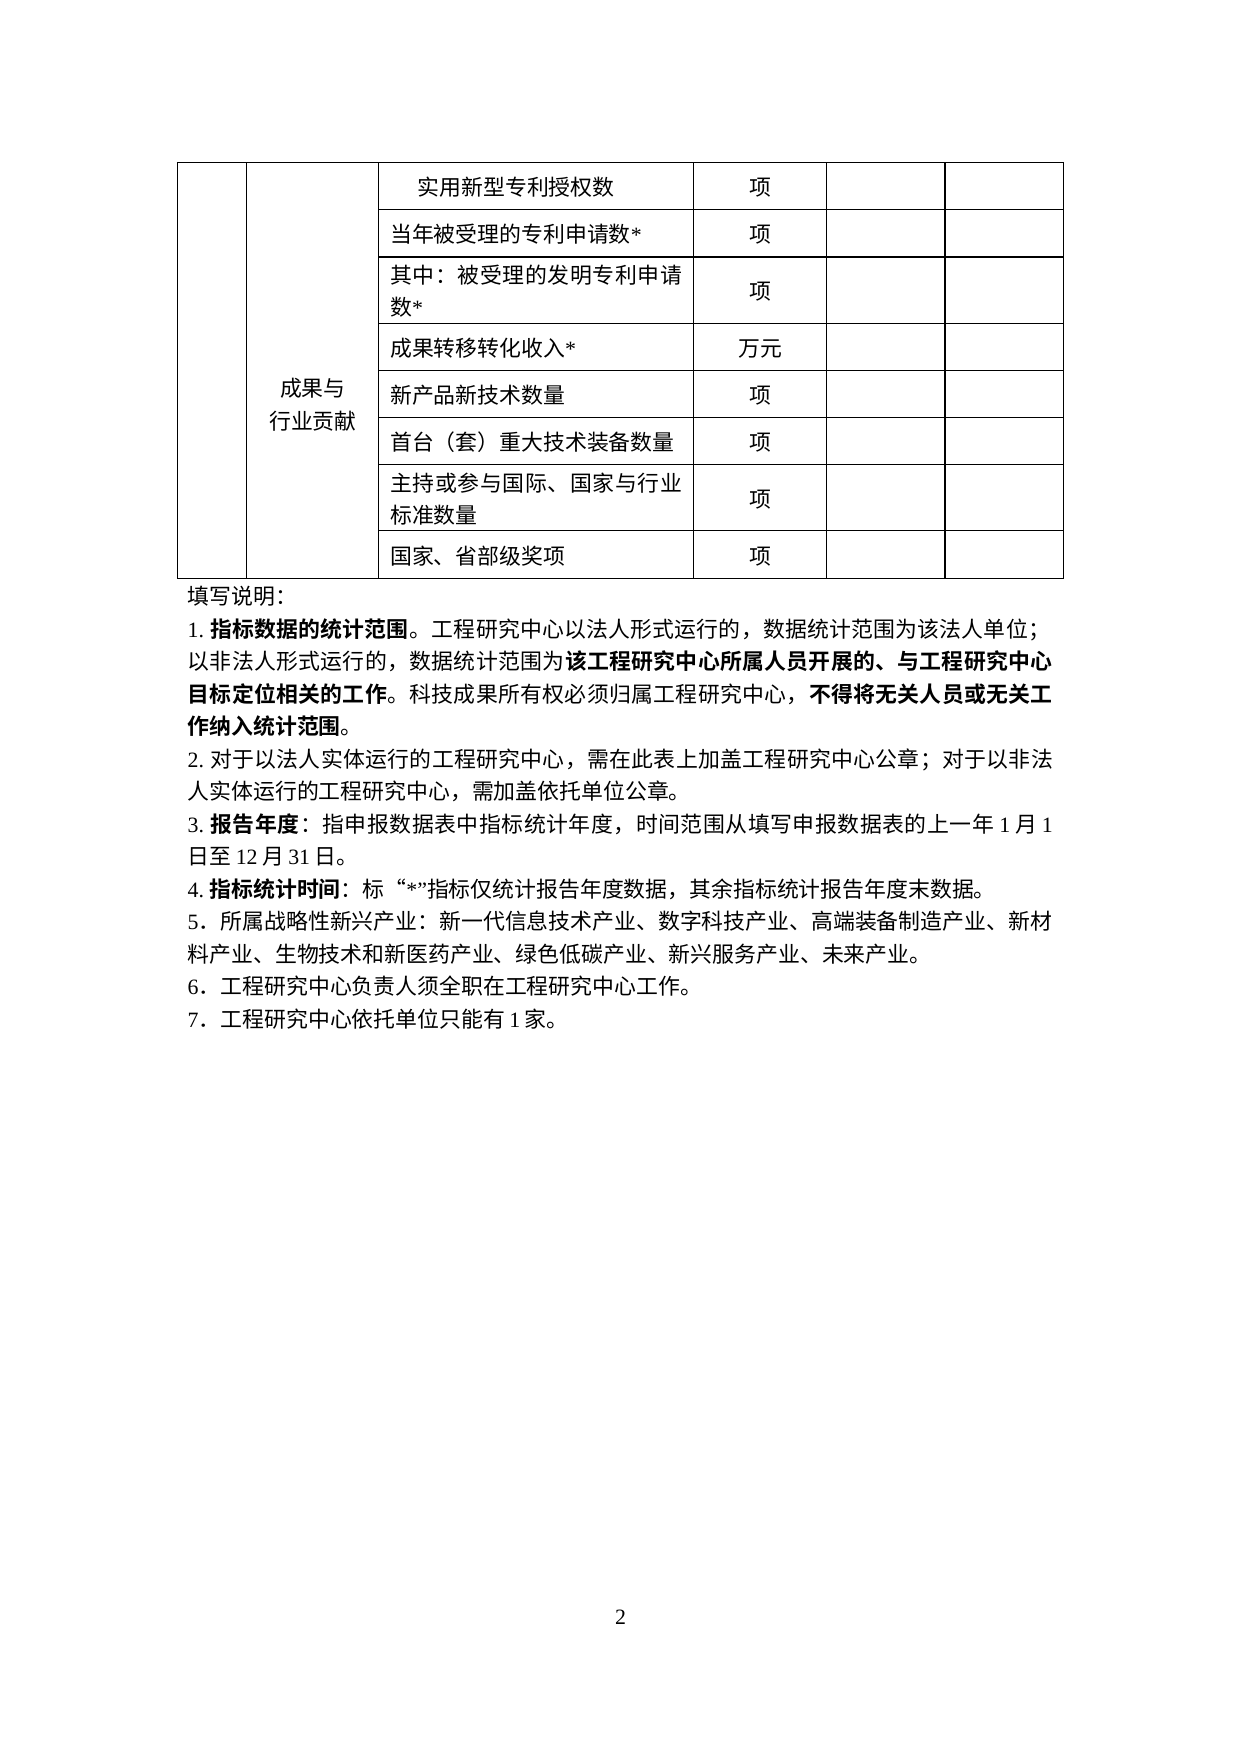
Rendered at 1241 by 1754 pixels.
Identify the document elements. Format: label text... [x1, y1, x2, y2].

table_cell [946, 210, 1063, 256]
table_cell 新产品新技术数量 [379, 371, 693, 417]
table_cell 其中：被受理的发明专利申请数* [379, 258, 693, 322]
table_cell 项 [694, 258, 826, 322]
table_cell [946, 163, 1063, 209]
table_cell [946, 324, 1063, 370]
table_cell 主持或参与国际、国家与行业标准数量 [379, 465, 693, 530]
table_cell 项 [694, 163, 826, 209]
text 2. 对于以法人实体运行的工程研究中心，需在此表上加盖工程研究中心公章；对于以非法人实体运行的工程研究中心，需加盖依托单位公章。 [187, 741, 1053, 806]
table_cell [827, 324, 944, 370]
table_cell [827, 258, 944, 322]
table_cell [827, 163, 944, 209]
table_cell 首台（套）重大技术装备数量 [379, 418, 693, 464]
text 4. 指标统计时间：标“*”指标仅统计报告年度数据，其余指标统计报告年度末数据。 [187, 871, 1053, 904]
table_cell 国家、省部级奖项 [379, 531, 693, 578]
table_cell [827, 371, 944, 417]
table_cell 项 [694, 465, 826, 530]
table_cell 成果转移转化收入* [379, 324, 693, 370]
table_cell [946, 418, 1063, 464]
table_cell 实用新型专利授权数 [379, 163, 693, 209]
table_cell [827, 418, 944, 464]
text 填写说明： [187, 579, 1053, 611]
text 5．所属战略性新兴产业：新一代信息技术产业、数字科技产业、高端装备制造产业、新材料产业、生物技术和新医药产业、绿色低碳产业、新兴服务产业、未来产业。 [187, 904, 1053, 969]
text 3. 报告年度：指申报数据表中指标统计年度，时间范围从填写申报数据表的上一年1月1日至12月31日。 [187, 806, 1053, 871]
table_cell 项 [694, 531, 826, 578]
table_cell [946, 371, 1063, 417]
table_cell [827, 465, 944, 530]
table_cell 项 [694, 371, 826, 417]
text 6．工程研究中心负责人须全职在工程研究中心工作。 [187, 969, 1053, 1001]
table_cell 当年被受理的专利申请数* [379, 210, 693, 256]
table_cell [946, 531, 1063, 578]
table_cell 项 [694, 418, 826, 464]
table_cell [827, 210, 944, 256]
text 7．工程研究中心依托单位只能有1家。 [187, 1001, 1053, 1034]
table_cell 万元 [694, 324, 826, 370]
table_cell [827, 531, 944, 578]
table_cell [946, 465, 1063, 530]
text 1. 指标数据的统计范围。工程研究中心以法人形式运行的，数据统计范围为该法人单位；以非法人形式运行的，数据统计范围为该工程研究中心所属人员开展的、与工程研究中心目标定位相关的工作。科技成果所有权必须归属工程研究中心，不得将无关人员或无关工作纳入统计范围。 [187, 611, 1053, 741]
table_cell [946, 258, 1063, 322]
table_cell 项 [694, 210, 826, 256]
